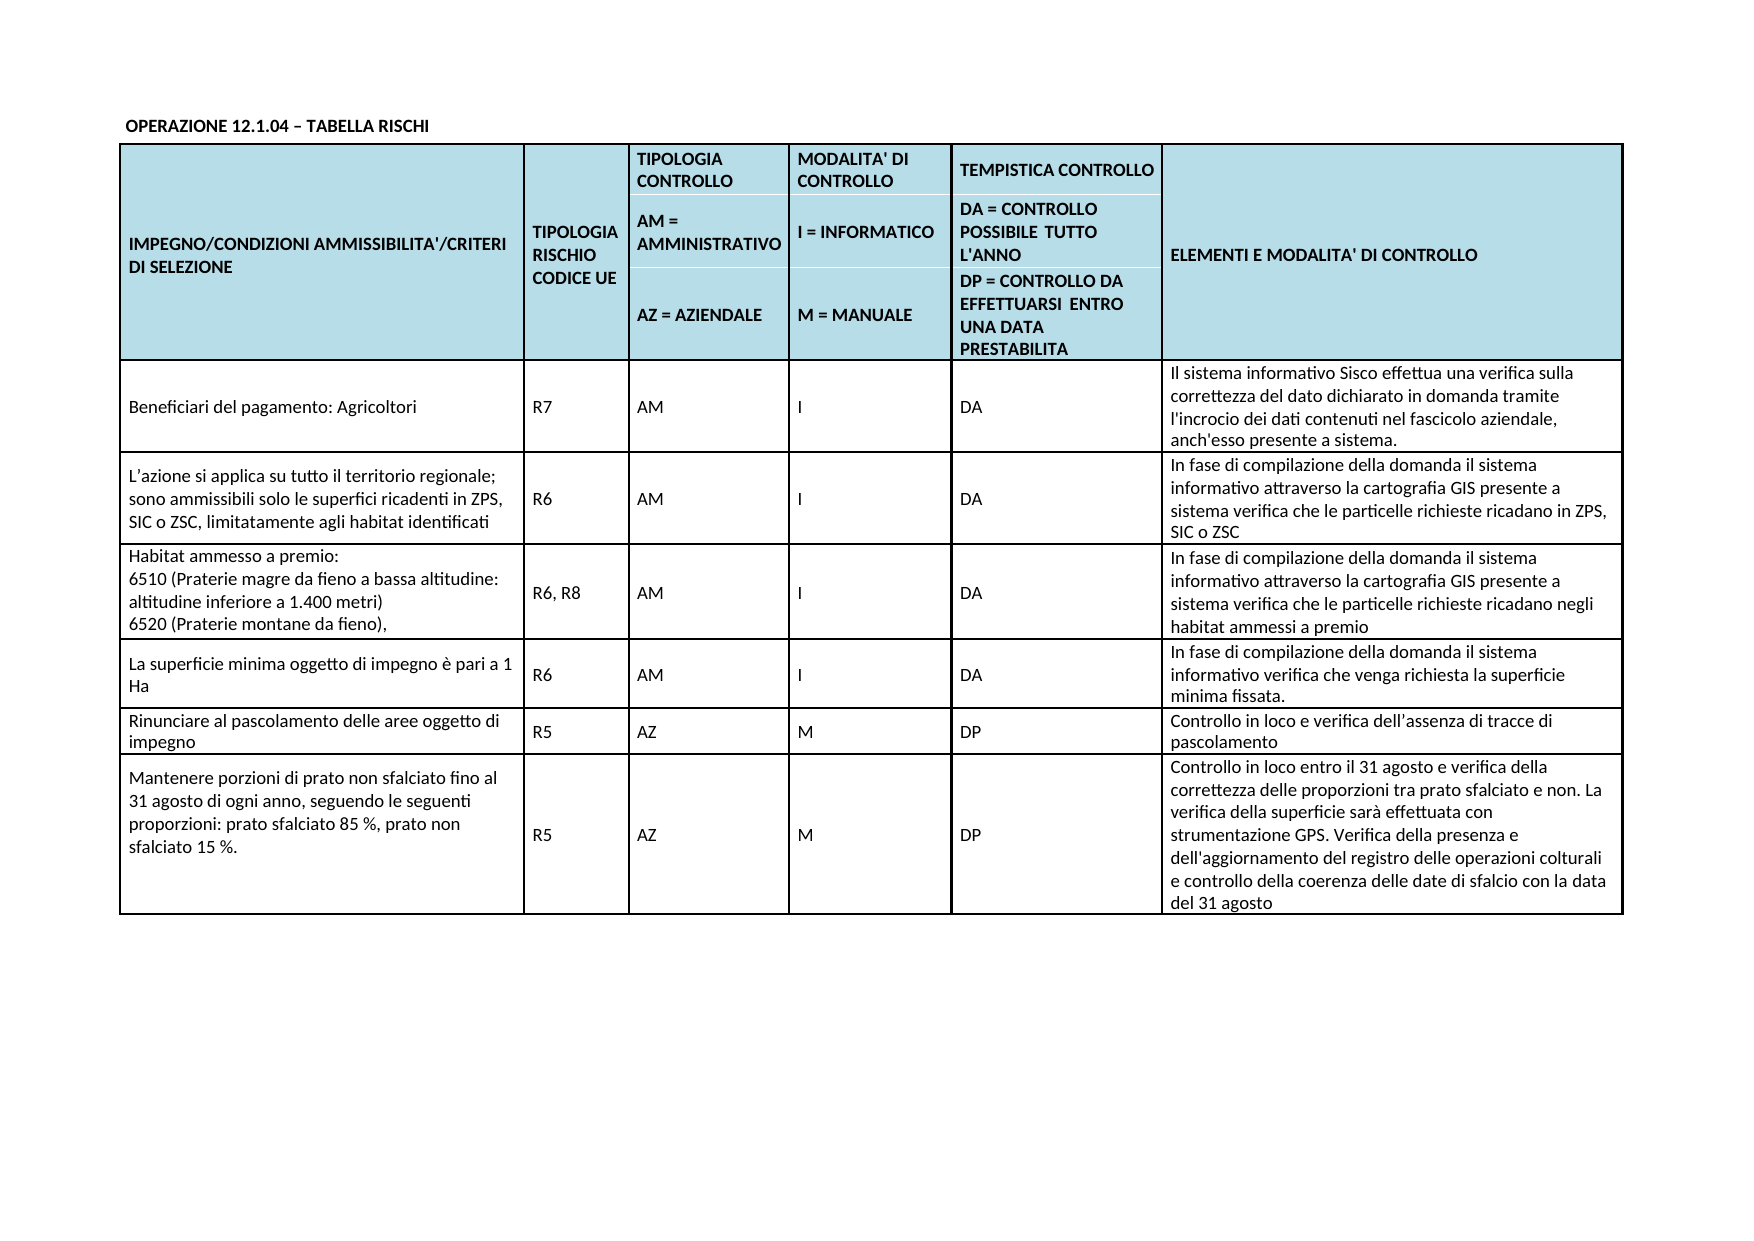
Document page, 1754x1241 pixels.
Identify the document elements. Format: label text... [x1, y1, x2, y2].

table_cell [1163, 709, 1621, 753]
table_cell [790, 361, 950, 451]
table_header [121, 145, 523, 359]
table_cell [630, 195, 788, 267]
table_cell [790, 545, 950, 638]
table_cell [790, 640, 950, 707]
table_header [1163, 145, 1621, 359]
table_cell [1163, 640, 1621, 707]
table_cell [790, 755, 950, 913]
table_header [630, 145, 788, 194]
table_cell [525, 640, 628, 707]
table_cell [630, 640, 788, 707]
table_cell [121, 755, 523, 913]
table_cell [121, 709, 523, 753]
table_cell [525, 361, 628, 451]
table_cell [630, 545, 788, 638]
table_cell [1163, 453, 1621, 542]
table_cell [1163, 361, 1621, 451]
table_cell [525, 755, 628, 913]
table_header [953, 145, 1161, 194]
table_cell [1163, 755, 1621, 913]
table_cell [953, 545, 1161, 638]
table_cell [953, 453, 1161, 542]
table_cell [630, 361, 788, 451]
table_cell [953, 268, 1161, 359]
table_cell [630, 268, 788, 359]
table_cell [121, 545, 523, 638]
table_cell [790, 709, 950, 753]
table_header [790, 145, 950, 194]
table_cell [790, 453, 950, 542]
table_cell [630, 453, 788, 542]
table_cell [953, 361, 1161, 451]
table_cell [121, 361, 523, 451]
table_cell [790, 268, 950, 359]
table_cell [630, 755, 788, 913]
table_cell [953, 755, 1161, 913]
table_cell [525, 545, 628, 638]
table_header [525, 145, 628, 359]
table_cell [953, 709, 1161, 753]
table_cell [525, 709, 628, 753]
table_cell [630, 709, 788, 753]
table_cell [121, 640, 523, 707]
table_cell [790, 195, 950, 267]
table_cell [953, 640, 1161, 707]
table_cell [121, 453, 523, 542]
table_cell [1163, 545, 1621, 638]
text OPERAZIONE 12.1.04 – TABELLA RISCHI [125, 114, 1633, 137]
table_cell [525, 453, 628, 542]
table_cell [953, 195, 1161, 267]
